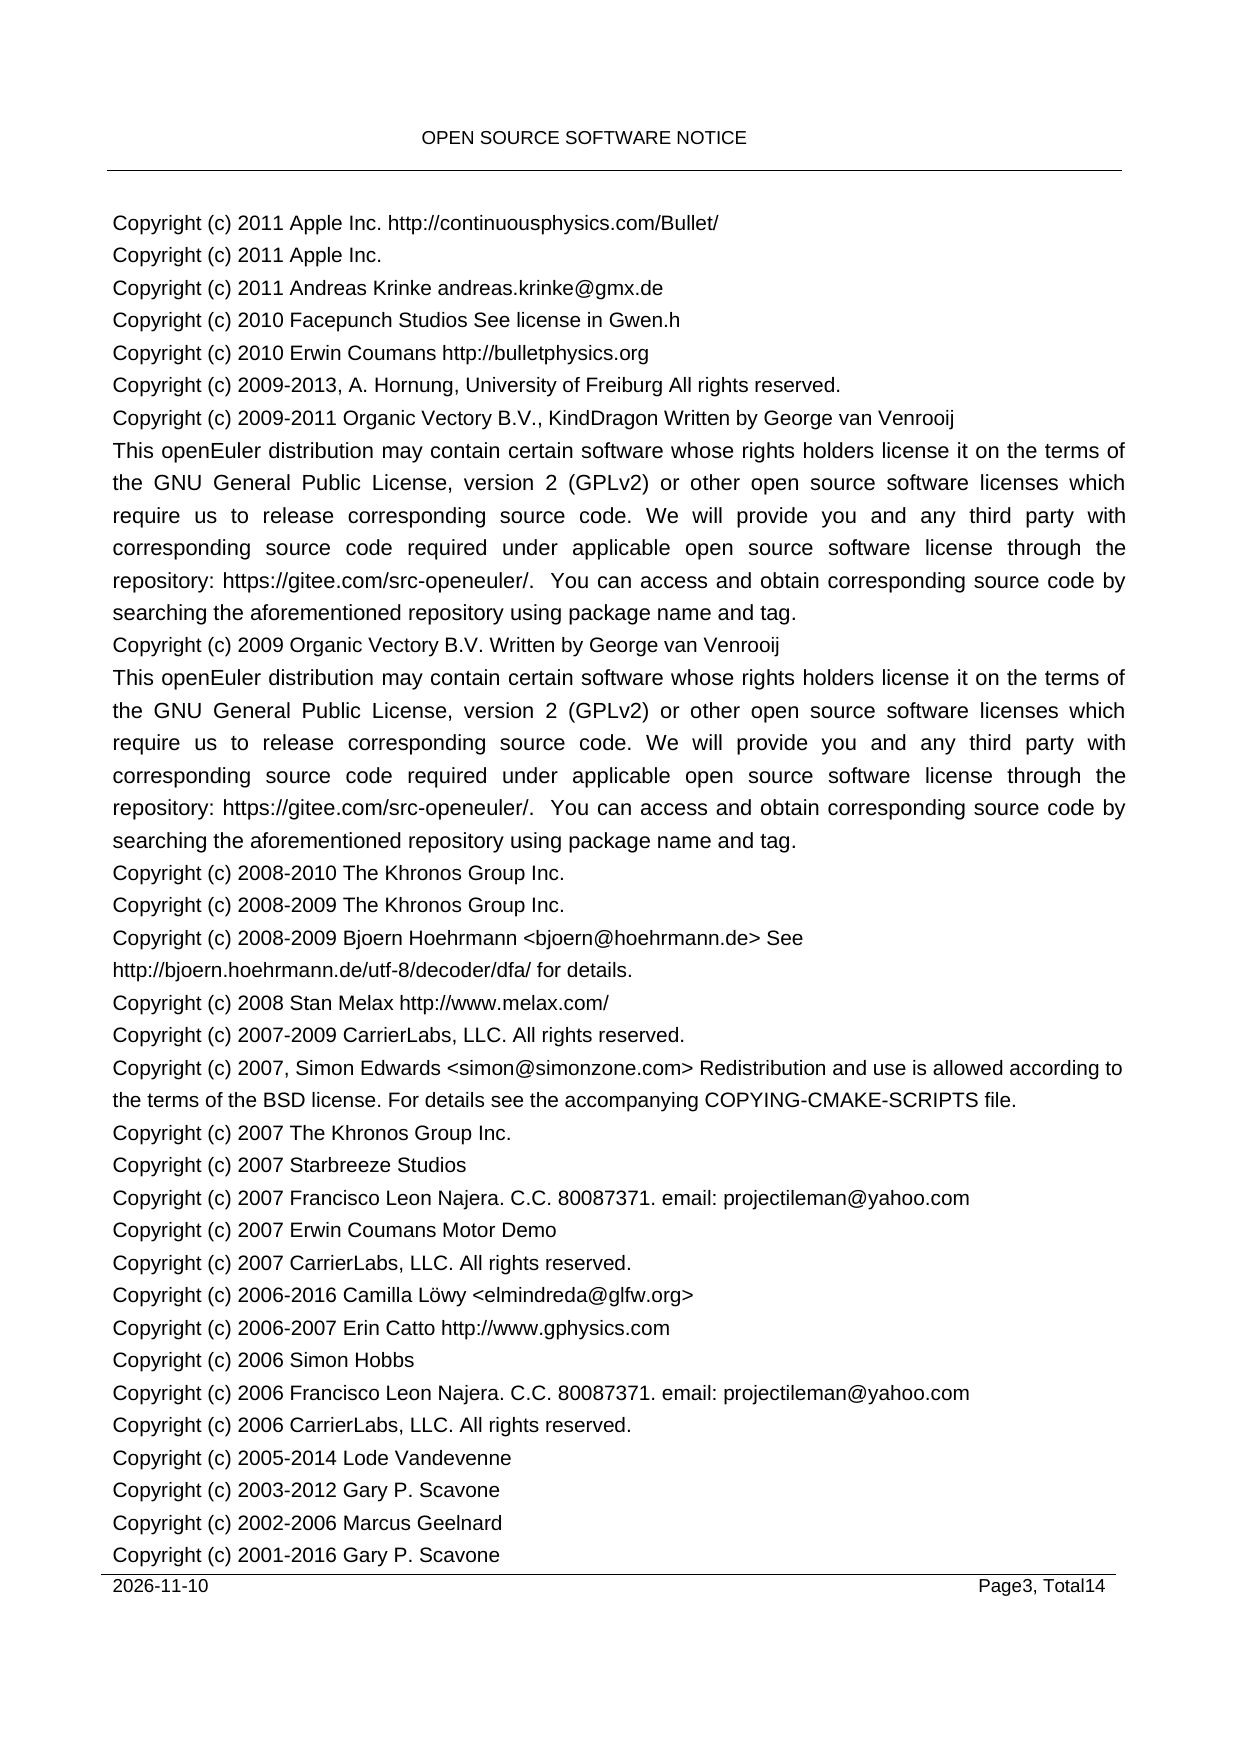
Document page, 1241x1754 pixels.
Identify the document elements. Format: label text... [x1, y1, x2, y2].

text Copyright (c) 2007 The Khronos Group Inc. [112, 1116, 1128, 1149]
text Copyright (c) 2007 CarrierLabs, LLC. All rights reserved. [112, 1246, 1128, 1279]
text Copyright (c) 2006-2007 Erin Catto http://www.gphysics.com [112, 1311, 1128, 1344]
text Copyright (c) 2009-2011 Organic Vectory B.V., KindDragon Written by George van Venrooij [112, 401, 1128, 434]
text Copyright (c) 2006 Simon Hobbs [112, 1344, 1128, 1376]
text Copyright (c) 2006 CarrierLabs, LLC. All rights reserved. [112, 1409, 1128, 1441]
text Copyright (c) 2007, Simon Edwards <simon@simonzone.com> Redistribution and use is allowed according to the terms of the BSD license. For details see the accompanying COPYING-CMAKE-SCRIPTS file. [112, 1051, 1128, 1116]
text Copyright (c) 2006 Francisco Leon Najera. C.C. 80087371. email: projectileman@yahoo.com [112, 1376, 1128, 1409]
text Copyright (c) 2006-2016 Camilla Löwy <elmindreda@glfw.org> [112, 1279, 1128, 1311]
text Copyright (c) 2008-2010 The Khronos Group Inc. [112, 856, 1128, 889]
text Copyright (c) 2008-2009 Bjoern Hoehrmann <bjoern@hoehrmann.de> See http://bjoern.hoehrmann.de/utf-8/decoder/dfa/ for details. [112, 921, 1128, 986]
text Copyright (c) 2007 Starbreeze Studios [112, 1149, 1128, 1181]
text Copyright (c) 2001-2016 Gary P. Scavone [112, 1539, 1128, 1571]
text Copyright (c) 2011 Apple Inc. [112, 239, 1128, 271]
text Copyright (c) 2007-2009 CarrierLabs, LLC. All rights reserved. [112, 1019, 1128, 1051]
text This openEuler distribution may contain certain software whose rights holders license it on the terms of the GNU General Public License, version 2 (GPLv2) or other open source software licenses which require us to release corresponding source code. We will provide you and any third party with corresponding source code required under applicable open source software license through the repository: https://gitee.com/src-openeuler/. You can access and obtain corresponding source code by searching the aforementioned repository using package name and tag. [112, 661, 1128, 856]
text Copyright (c) 2011 Andreas Krinke andreas.krinke@gmx.de [112, 271, 1128, 304]
text Copyright (c) 2007 Erwin Coumans Motor Demo [112, 1214, 1128, 1246]
text Copyright (c) 2011 Apple Inc. http://continuousphysics.com/Bullet/ [112, 206, 1128, 239]
text Copyright (c) 2007 Francisco Leon Najera. C.C. 80087371. email: projectileman@yahoo.com [112, 1181, 1128, 1214]
text Copyright (c) 2008 Stan Melax http://www.melax.com/ [112, 986, 1128, 1019]
text Copyright (c) 2010 Erwin Coumans http://bulletphysics.org [112, 336, 1128, 369]
text Copyright (c) 2009 Organic Vectory B.V. Written by George van Venrooij [112, 629, 1128, 661]
text Copyright (c) 2005-2014 Lode Vandevenne [112, 1441, 1128, 1474]
text This openEuler distribution may contain certain software whose rights holders license it on the terms of the GNU General Public License, version 2 (GPLv2) or other open source software licenses which require us to release corresponding source code. We will provide you and any third party with corresponding source code required under applicable open source software license through the repository: https://gitee.com/src-openeuler/. You can access and obtain corresponding source code by searching the aforementioned repository using package name and tag. [112, 434, 1128, 629]
text Copyright (c) 2010 Facepunch Studios See license in Gwen.h [112, 304, 1128, 336]
text Copyright (c) 2008-2009 The Khronos Group Inc. [112, 889, 1128, 921]
text Copyright (c) 2002-2006 Marcus Geelnard [112, 1506, 1128, 1539]
text Copyright (c) 2009-2013, A. Hornung, University of Freiburg All rights reserved. [112, 369, 1128, 401]
text Copyright (c) 2003-2012 Gary P. Scavone [112, 1474, 1128, 1506]
